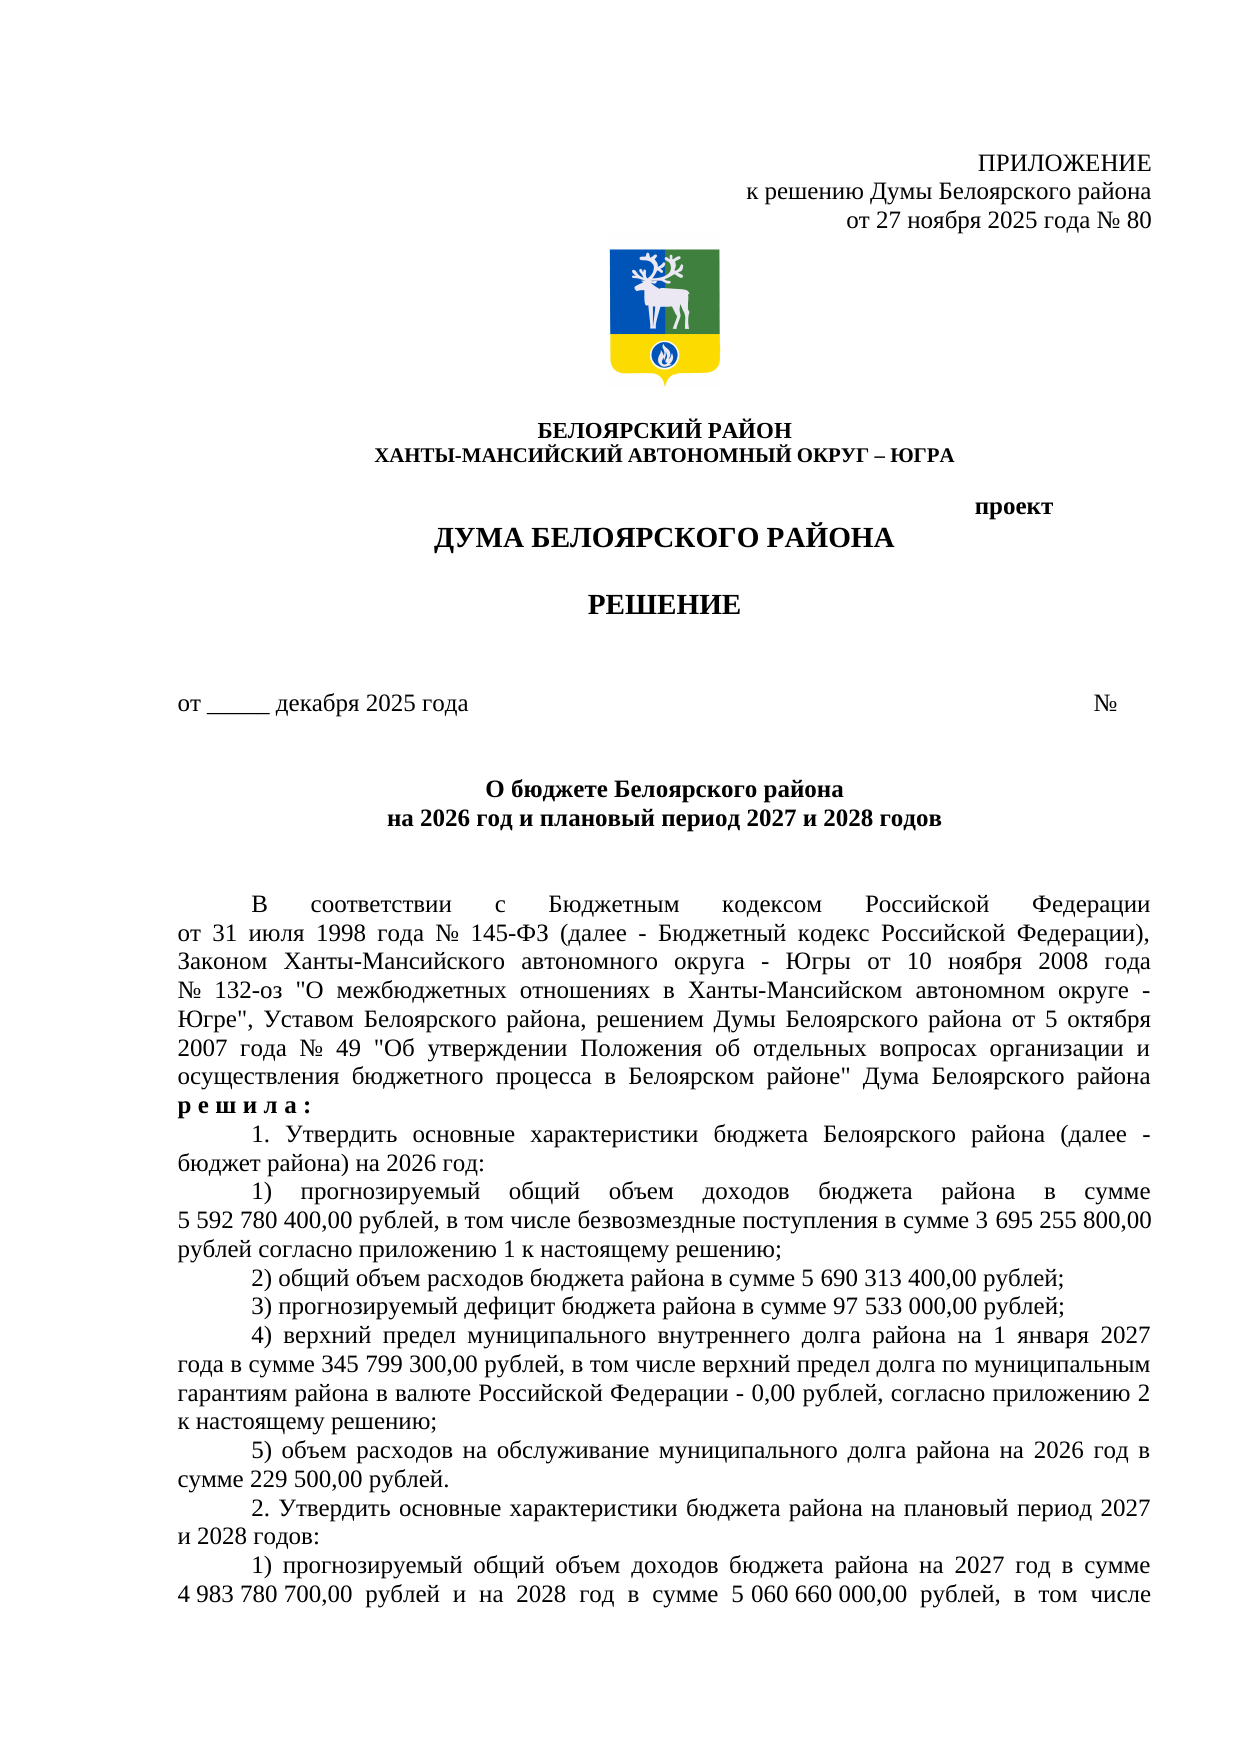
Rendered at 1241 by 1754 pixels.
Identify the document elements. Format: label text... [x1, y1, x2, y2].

text 4) верхний предел муниципального внутреннего долга района на 1 января 2027 года в сумме 345 799 300,00 рублей, в том числе верхний предел долга по муниципальным гарантиям района в валюте Российской Федерации - 0,00 рублей, согласно приложению 2 к настоящему решению; [177, 1320, 1152, 1435]
text от 27 ноября 2025 года № 80 [177, 205, 1152, 234]
text 5) объем расходов на обслуживание муниципального долга района на 2026 год в сумме 229 500,00 рублей. [177, 1435, 1152, 1493]
text БЕЛОЯРСКИЙ РАЙОН [177, 417, 1152, 443]
text РЕШЕНИЕ [177, 587, 1152, 621]
text ХАНТЫ-МАНСИЙСКИЙ АВТОНОМНЫЙ ОКРУГ – ЮГРА [177, 443, 1152, 467]
text к решению Думы Белоярского района [177, 176, 1152, 205]
text ПРИЛОЖЕНИЕ [177, 148, 1152, 176]
text 2. Утвердить основные характеристики бюджета района на плановый период 2027 и 2028 годов: [177, 1493, 1152, 1550]
text 3) прогнозируемый дефицит бюджета района в сумме 97 533 000,00 рублей; [177, 1291, 1152, 1320]
text на 2026 год и плановый период 2027 и 2028 годов [177, 803, 1152, 831]
text 1) прогнозируемый общий объем доходов бюджета района в сумме 5 592 780 400,00 рублей, в том числе безвозмездные поступления в сумме 3 695 255 800,00 рублей согласно приложению 1 к настоящему решению; [177, 1176, 1152, 1263]
text от _____ декабря 2025 года № [177, 688, 1152, 716]
picture [607, 233, 722, 388]
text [177, 1550, 1152, 1608]
text О бюджете Белоярского района [177, 774, 1152, 803]
text проект [177, 491, 1152, 520]
text 2) общий объем расходов бюджета района в сумме 5 690 313 400,00 рублей; [177, 1263, 1152, 1291]
text ДУМА БЕЛОЯРСКОГО РАЙОНА [177, 520, 1152, 553]
text 1. Утвердить основные характеристики бюджета Белоярского района (далее - бюджет района) на 2026 год: [177, 1119, 1152, 1176]
text В соответствии с Бюджетным кодексом Российской Федерации от 31 июля 1998 года № 145-ФЗ (далее - Бюджетный кодекс Российской Федерации), Законом Ханты-Мансийского автономного округа - Югры от 10 ноября 2008 года № 132-оз "О межбюджетных отношениях в Ханты-Мансийском автономном округе - Югре", Уставом Белоярского района, решением Думы Белоярского района от 5 октября 2007 года № 49 "Об утверждении Положения об отдельных вопросах организации и осуществления бюджетного процесса в Белоярском районе" Дума Белоярского района решила: [177, 889, 1152, 1119]
